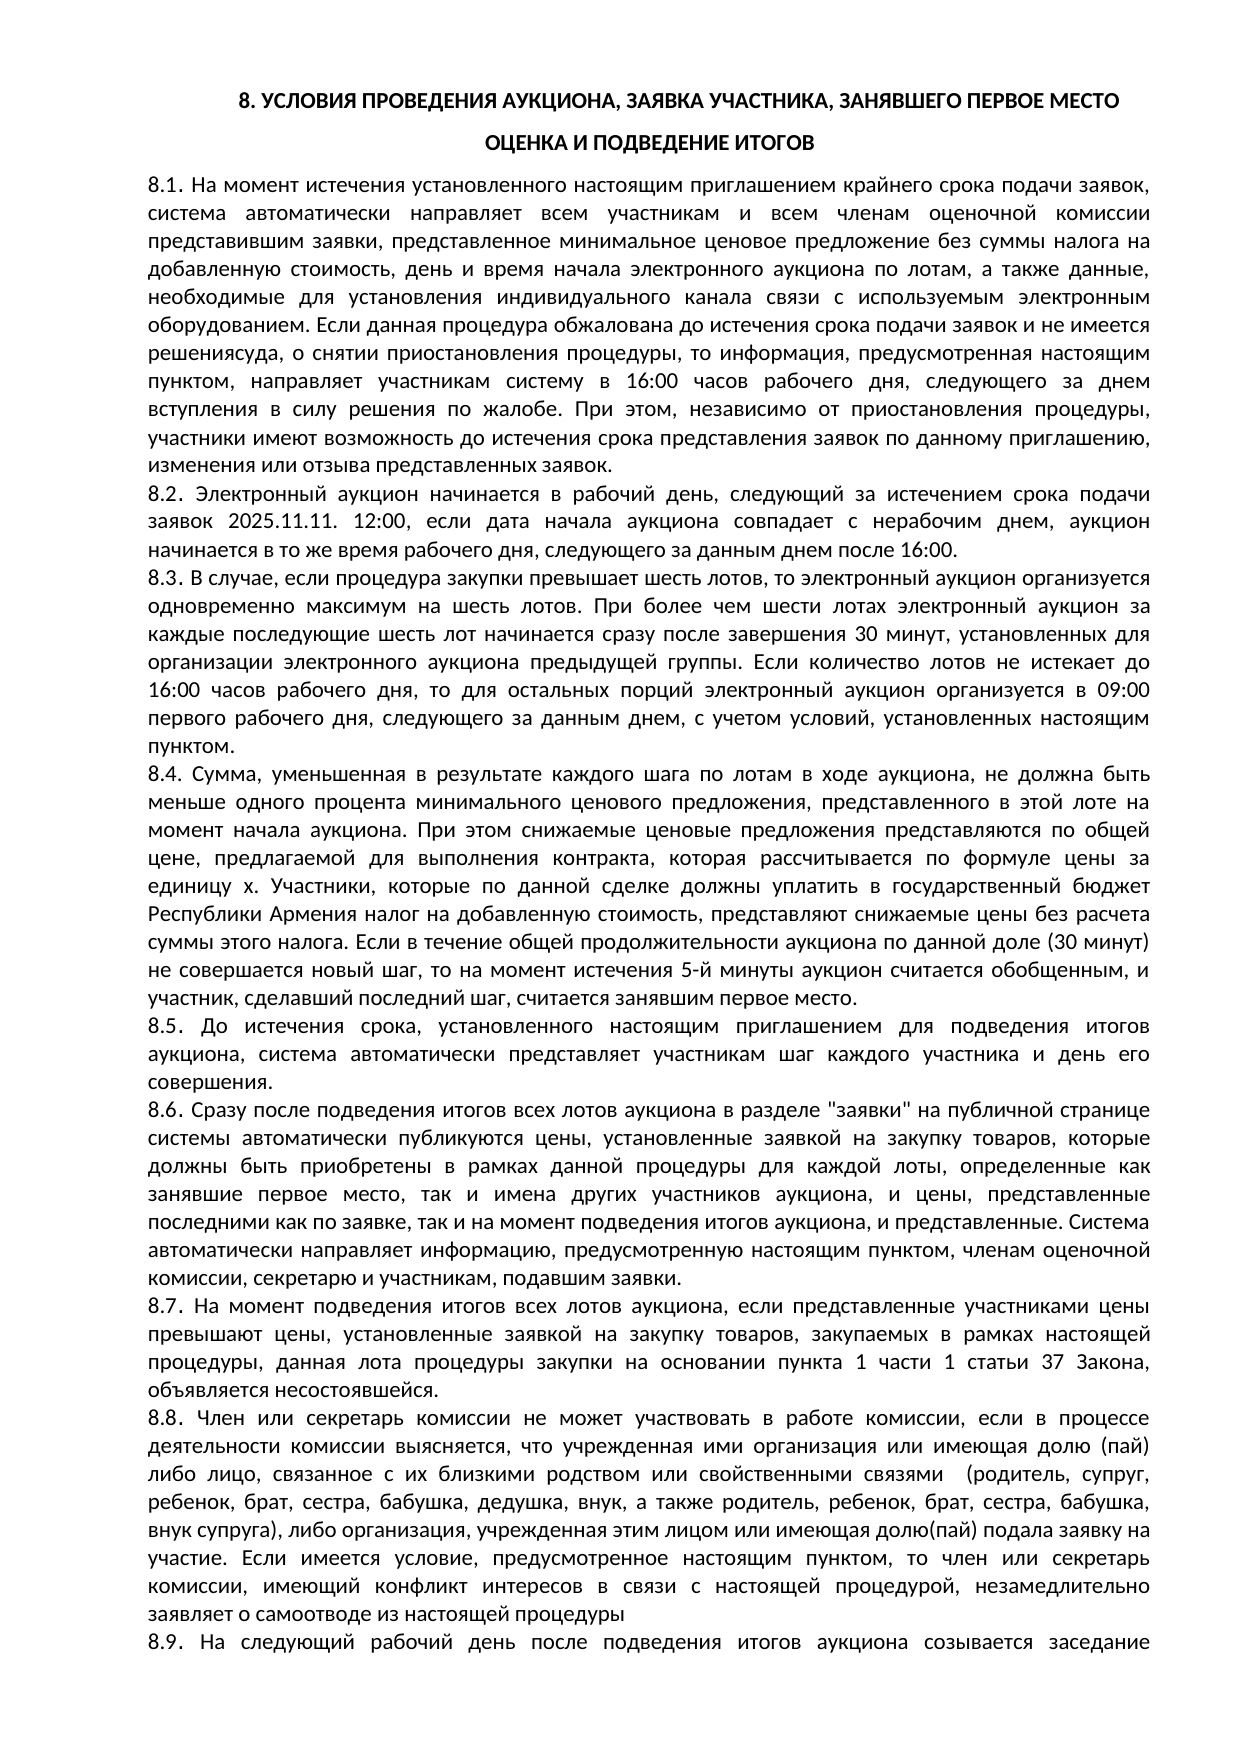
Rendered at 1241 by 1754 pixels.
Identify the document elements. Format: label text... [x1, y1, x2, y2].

text 8.2․ Электронный аукцион начинается в рабочий день, следующий за истечением срока подачи заявок 2025.11.11. 12:00 , если дата начала аукциона совпадает с нерабочим днем, аукцион начинается в то же время рабочего дня, следующего за данным днем после 16:00. [148, 479, 1152, 563]
text 8.6․ Сразу после подведения итогов всех лотов аукциона в разделе "заявки" на публичной странице системы автоматически публикуются цены, установленные заявкой на закупку товаров, которые должны быть приобретены в рамках данной процедуры для каждой лоты, определенные как занявшие первое место, так и имена других участников аукциона, и цены, представленные последними как по заявке, так и на момент подведения итогов аукциона, и представленные. Система автоматически направляет информацию, предусмотренную настоящим пунктом, членам оценочной комиссии, секретарю и участникам, подавшим заявки. [148, 1095, 1152, 1291]
text 8.5․ До истечения срока, установленного настоящим приглашением для подведения итогов аукциона, система автоматически представляет участникам шаг каждого участника и день его совершения. [148, 1011, 1152, 1095]
text 8. УСЛОВИЯ ПРОВЕДЕНИЯ АУКЦИОНА, ЗАЯВКА УЧАСТНИКА, ЗАНЯВШЕГО ПЕРВОЕ МЕСТО ОЦЕНКА И ПОДВЕДЕНИЕ ИТОГОВ [148, 86, 1152, 156]
text 8.4. Сумма, уменьшенная в результате каждого шага по лотам в ходе аукциона, не должна быть меньше одного процента минимального ценового предложения, представленного в этой лоте на момент начала аукциона. При этом снижаемые ценовые предложения представляются по общей цене, предлагаемой для выполнения контракта, которая рассчитывается по формуле цены за единицу x. Участники, которые по данной сделке должны уплатить в государственный бюджет Республики Армения налог на добавленную стоимость, представляют снижаемые цены без расчета суммы этого налога. Если в течение общей продолжительности аукциона по данной доле (30 минут) не совершается новый шаг, то на момент истечения 5-й минуты аукцион считается обобщенным, и участник, сделавший последний шаг, считается занявшим первое место. [148, 759, 1152, 1011]
text 8.8․ Член или секретарь комиссии не может участвовать в работе комиссии, если в процессе деятельности комиссии выясняется, что учрежденная ими организация или имеющая долю (пай) либо лицо, связанное с их близкими родством или свойственными связями (родитель, супруг, ребенок, брат, сестра, бабушка, дедушка, внук, а также родитель, ребенок, брат, сестра, бабушка, внук супруга), либо организация, учрежденная этим лицом или имеющая долю(пай) подала заявку на участие. Если имеется условие, предусмотренное настоящим пунктом, то член или секретарь комиссии, имеющий конфликт интересов в связи с настоящей процедурой, незамедлительно заявляет о самоотводе из настоящей процедуры [148, 1403, 1152, 1627]
text 8.7․ На момент подведения итогов всех лотов аукциона, если представленные участниками цены превышают цены, установленные заявкой на закупку товаров, закупаемых в рамках настоящей процедуры, данная лота процедуры закупки на основании пункта 1 части 1 статьи 37 Закона, объявляется несостоявшейся. [148, 1291, 1152, 1403]
text 8.3․ В случае, если процедура закупки превышает шесть лотов, то электронный аукцион организуется одновременно максимум на шесть лотов. При более чем шести лотах электронный аукцион за каждые последующие шесть лот начинается сразу после завершения 30 минут, установленных для организации электронного аукциона предыдущей группы. Если количество лотов не истекает до 16:00 часов рабочего дня, то для остальных порций электронный аукцион организуется в 09:00 первого рабочего дня, следующего за данным днем, с учетом условий, установленных настоящим пунктом. [148, 563, 1152, 759]
text 8.1․ На момент истечения установленного настоящим приглашением крайнего срока подачи заявок, система автоматически направляет всем участникам и всем членам оценочной комиссии представившим заявки, представленное минимальное ценовое предложение без суммы налога на добавленную стоимость, день и время начала электронного аукциона по лотам, а также данные, необходимые для установления индивидуального канала связи с используемым электронным оборудованием. Если данная процедура обжалована до истечения срока подачи заявок и не имеется решениясуда, о снятии приостановления процедуры, то информация, предусмотренная настоящим пунктом, направляет участникам систему в 16:00 часов рабочего дня, следующего за днем вступления в силу решения по жалобе. При этом, независимо от приостановления процедуры, участники имеют возможность до истечения срока представления заявок по данному приглашению, изменения или отзыва представленных заявок. [148, 170, 1152, 479]
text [148, 1627, 1152, 1656]
